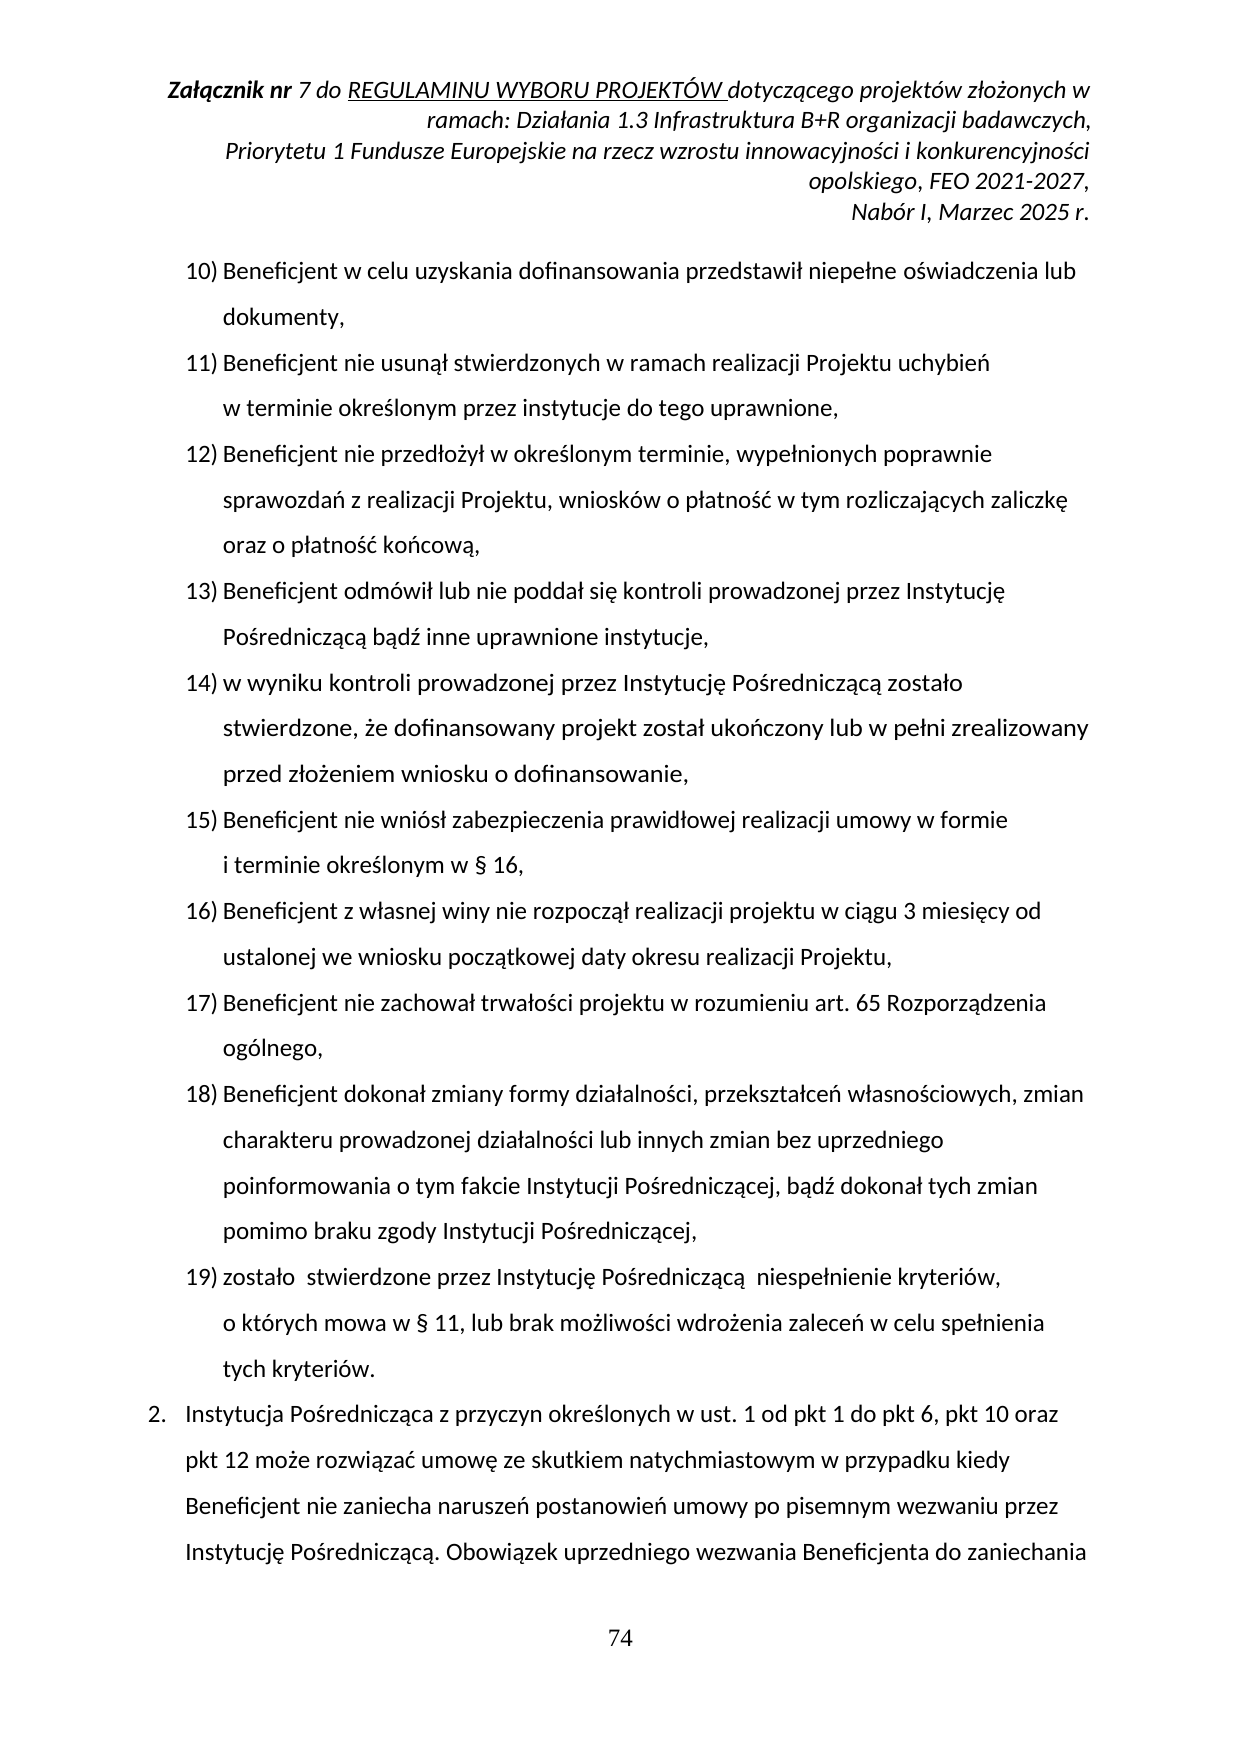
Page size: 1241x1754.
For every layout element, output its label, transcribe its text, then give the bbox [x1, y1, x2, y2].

list w wyniku kontroli prowadzonej przez Instytucję Pośredniczącą zostało stwierdzone, że dofinansowany projekt został ukończony lub w pełni zrealizowany przed złożeniem wniosku o dofinansowanie, [185, 667, 1092, 789]
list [148, 1398, 1092, 1566]
list Beneficjent nie zachował trwałości projektu w rozumieniu art. 65 Rozporządzenia ogólnego, [185, 987, 1092, 1063]
list Beneficjent odmówił lub nie poddał się kontroli prowadzonej przez Instytucję Pośredniczącą bądź inne uprawnione instytucje, [185, 575, 1092, 652]
list Beneficjent z własnej winy nie rozpoczął realizacji projektu w ciągu 3 miesięcy od ustalonej we wniosku początkowej daty okresu realizacji Projektu, [185, 895, 1092, 972]
list Beneficjent nie wniósł zabezpieczenia prawidłowej realizacji umowy w formie i terminie określonym w § 16, [185, 804, 1092, 880]
list Beneficjent dokonał zmiany formy działalności, przekształceń własnościowych, zmian charakteru prowadzonej działalności lub innych zmian bez uprzedniego poinformowania o tym fakcie Instytucji Pośredniczącej, bądź dokonał tych zmian pomimo braku zgody Instytucji Pośredniczącej, [185, 1078, 1092, 1246]
list zostało stwierdzone przez Instytucję Pośredniczącą niespełnienie kryteriów, o których mowa w § 11, lub brak możliwości wdrożenia zaleceń w celu spełnienia tych kryteriów. [185, 1261, 1092, 1383]
list Beneficjent nie przedłożył w określonym terminie, wypełnionych poprawnie sprawozdań z realizacji Projektu, wniosków o płatność w tym rozliczających zaliczkę oraz o płatność końcową, [185, 438, 1092, 560]
list Beneficjent nie usunął stwierdzonych w ramach realizacji Projektu uchybień w terminie określonym przez instytucje do tego uprawnione, [185, 347, 1092, 423]
list Beneficjent w celu uzyskania dofinansowania przedstawił niepełne oświadczenia lub dokumenty, [185, 255, 1092, 331]
